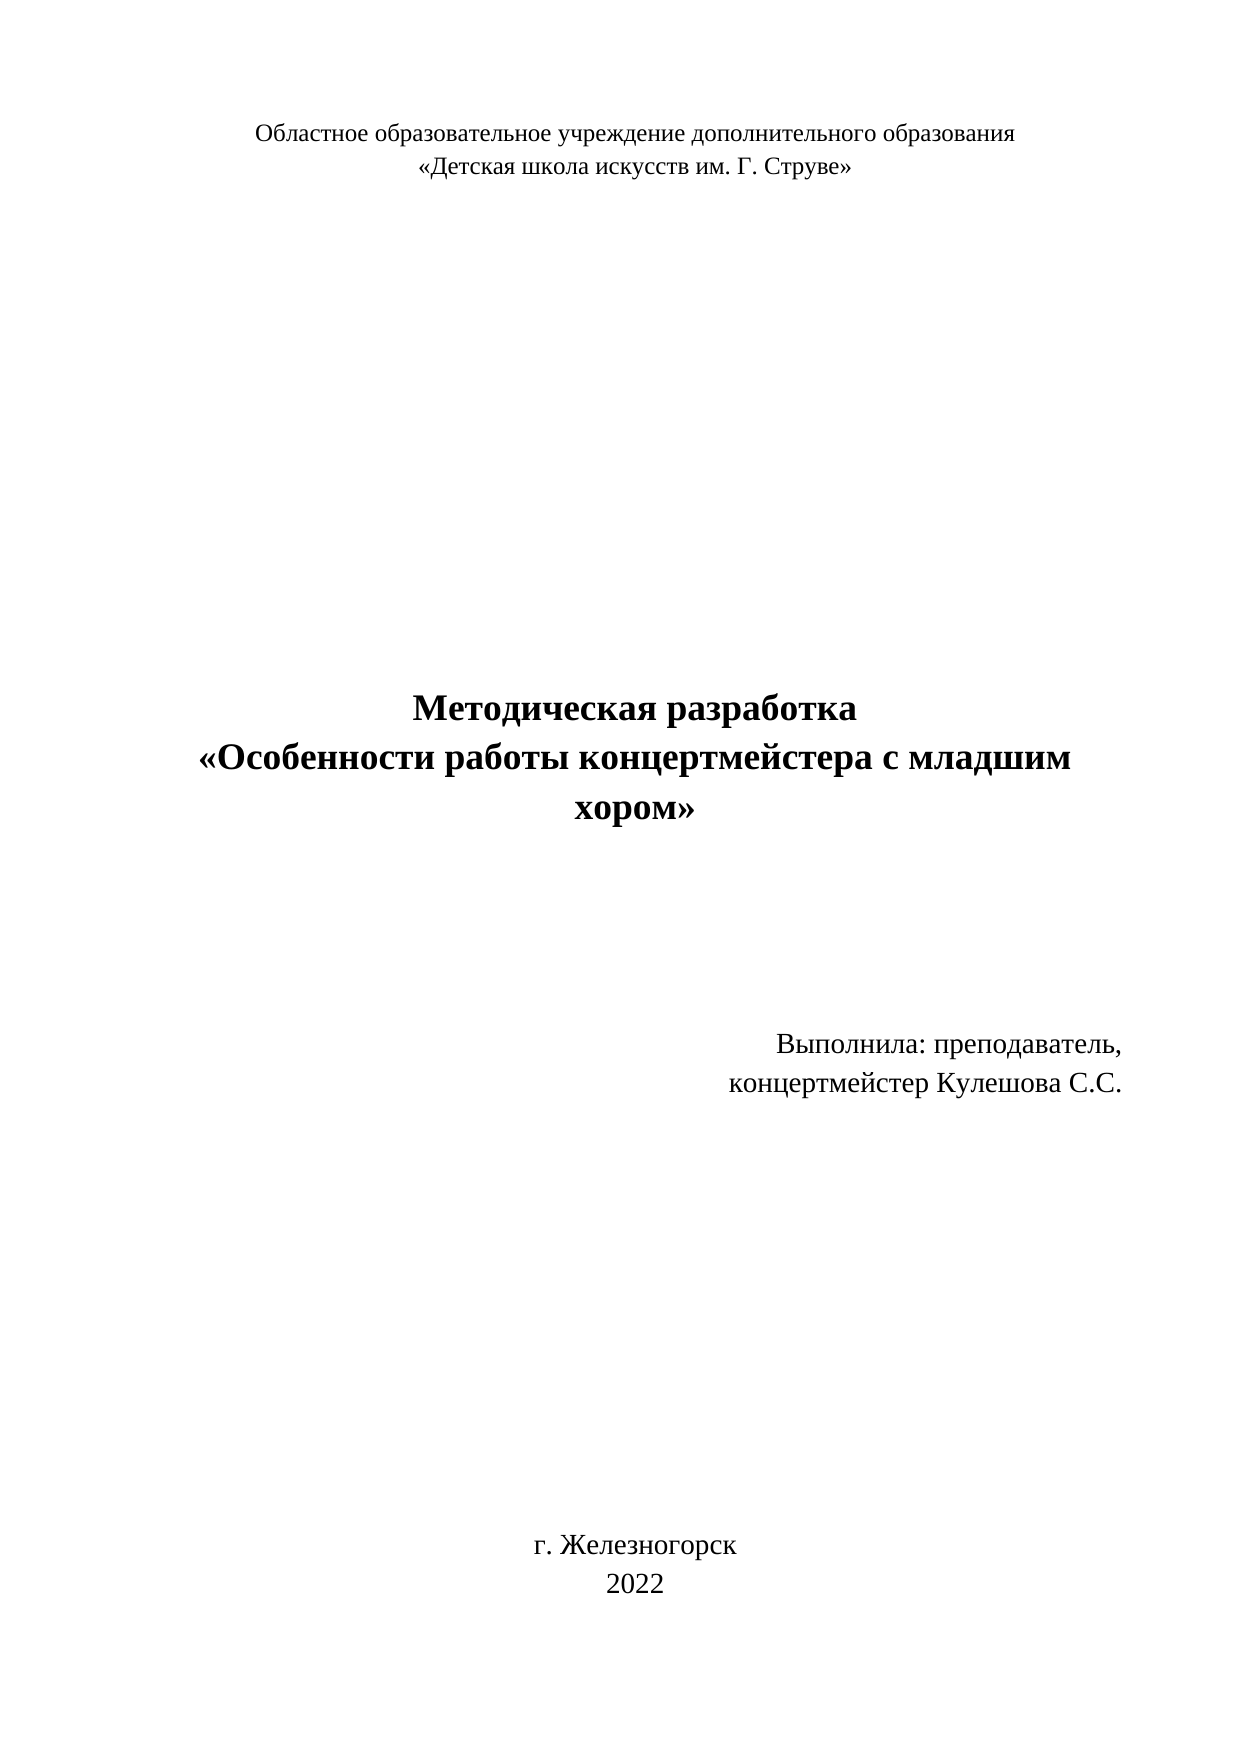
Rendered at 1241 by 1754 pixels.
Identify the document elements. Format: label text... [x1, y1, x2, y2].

text «Детская школа искусств им. Г. Струве» [148, 151, 1122, 180]
text «Особенности работы концертмейстера с младшим хором» [148, 734, 1122, 827]
text Областное образовательное учреждение дополнительного образования [148, 118, 1122, 147]
text Методическая разработка [148, 685, 1122, 728]
text Выполнила: преподаватель, [148, 1026, 1122, 1060]
text концертмейстер Кулешова С.С. [148, 1065, 1122, 1098]
text 2022 [148, 1566, 1122, 1599]
text г. Железногорск [148, 1527, 1122, 1561]
